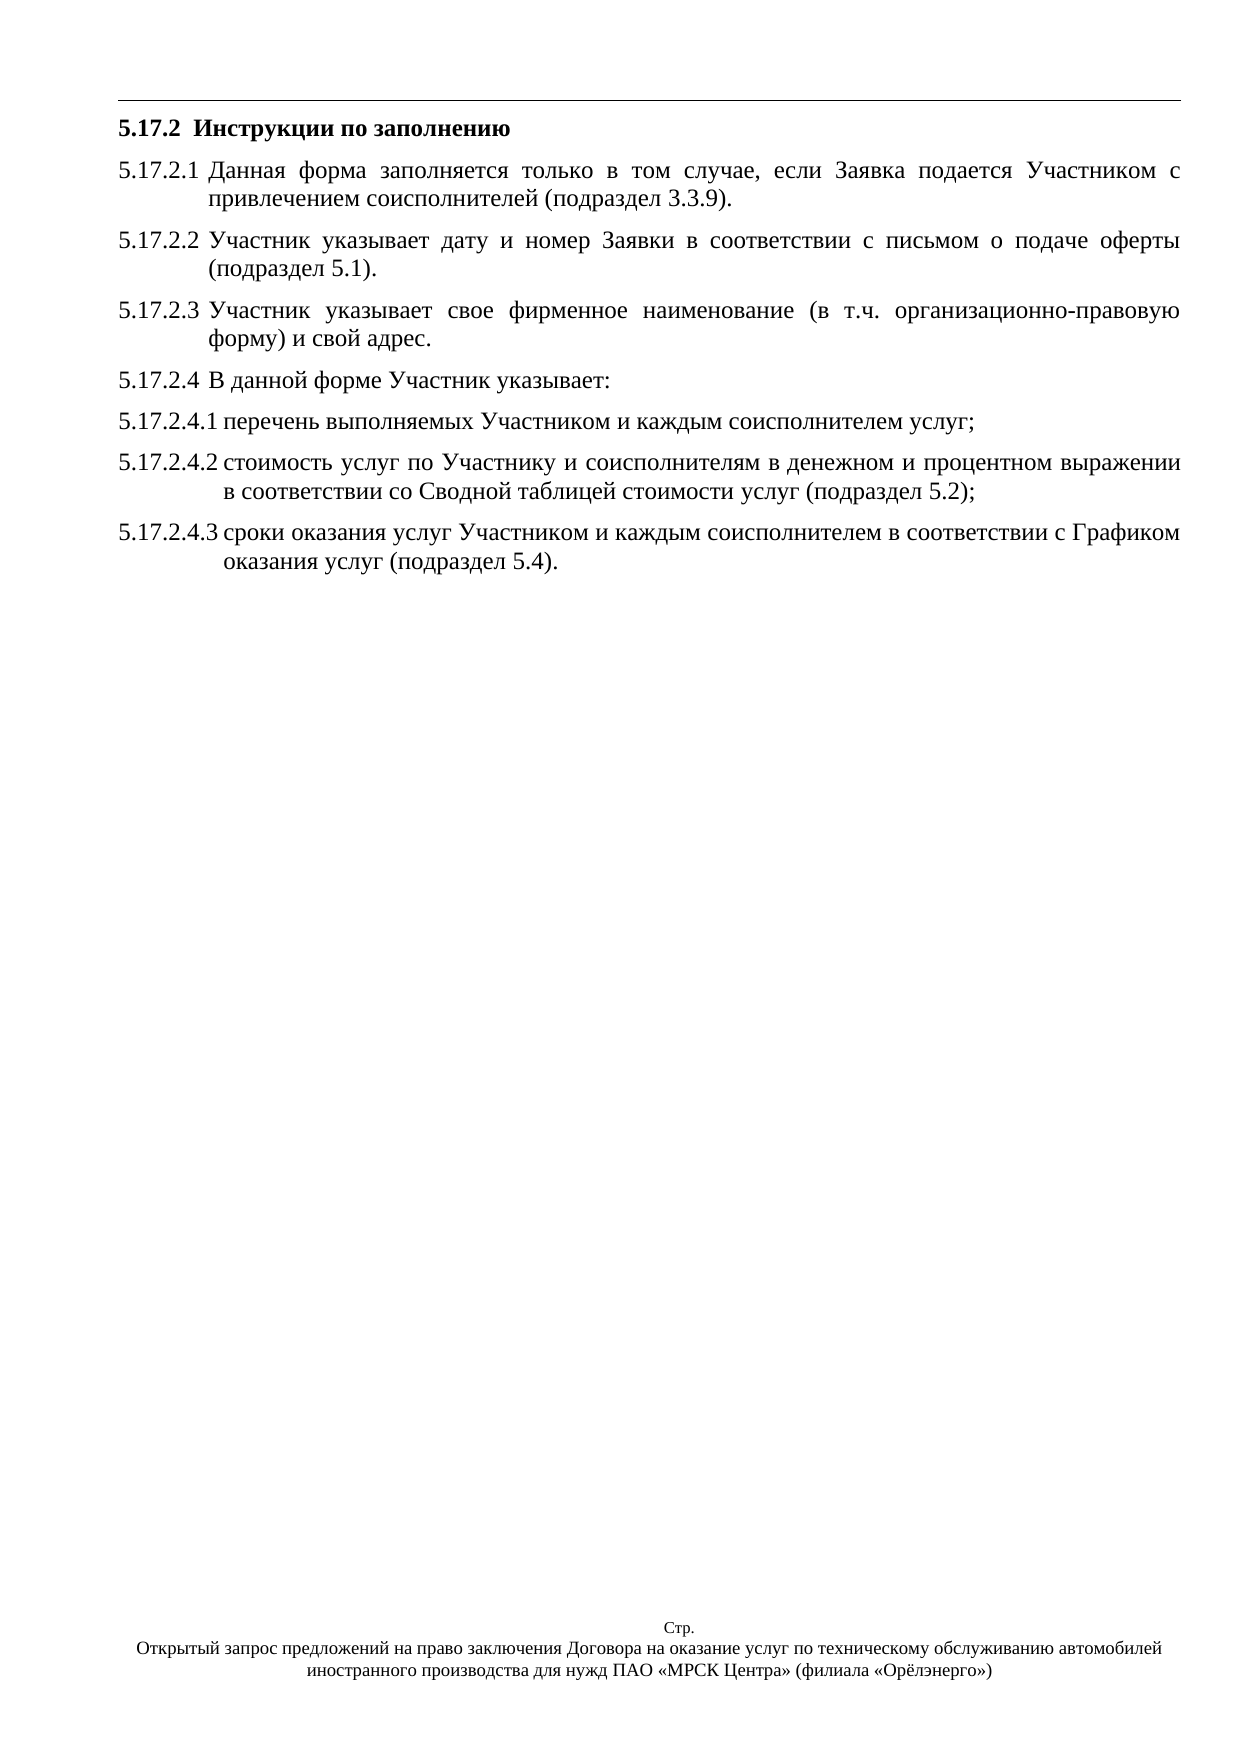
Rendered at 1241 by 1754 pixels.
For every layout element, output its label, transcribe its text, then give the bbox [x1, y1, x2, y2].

list В данной форме Участник указывает: [118, 365, 1181, 393]
subtitle Инструкции по заполнению [118, 113, 1181, 142]
list Участник указывает свое фирменное наименование (в т.ч. организационно-правовую форму) и свой адрес. [118, 295, 1181, 352]
list стоимость услуг по Участнику и соисполнителям в денежном и процентном выражении в соответствии со Сводной таблицей стоимости услуг (подраздел 5.2); [118, 447, 1181, 505]
list сроки оказания услуг Участником и каждым соисполнителем в соответствии с Графиком оказания услуг (подраздел 5.4). [118, 517, 1181, 575]
list перечень выполняемых Участником и каждым соисполнителем услуг; [118, 406, 1181, 435]
list Участник указывает дату и номер Заявки в соответствии с письмом о подаче оферты (подраздел 5.1). [118, 225, 1181, 282]
list Данная форма заполняется только в том случае, если Заявка подается Участником с привлечением соисполнителей (подраздел 3.3.9). [118, 155, 1181, 212]
